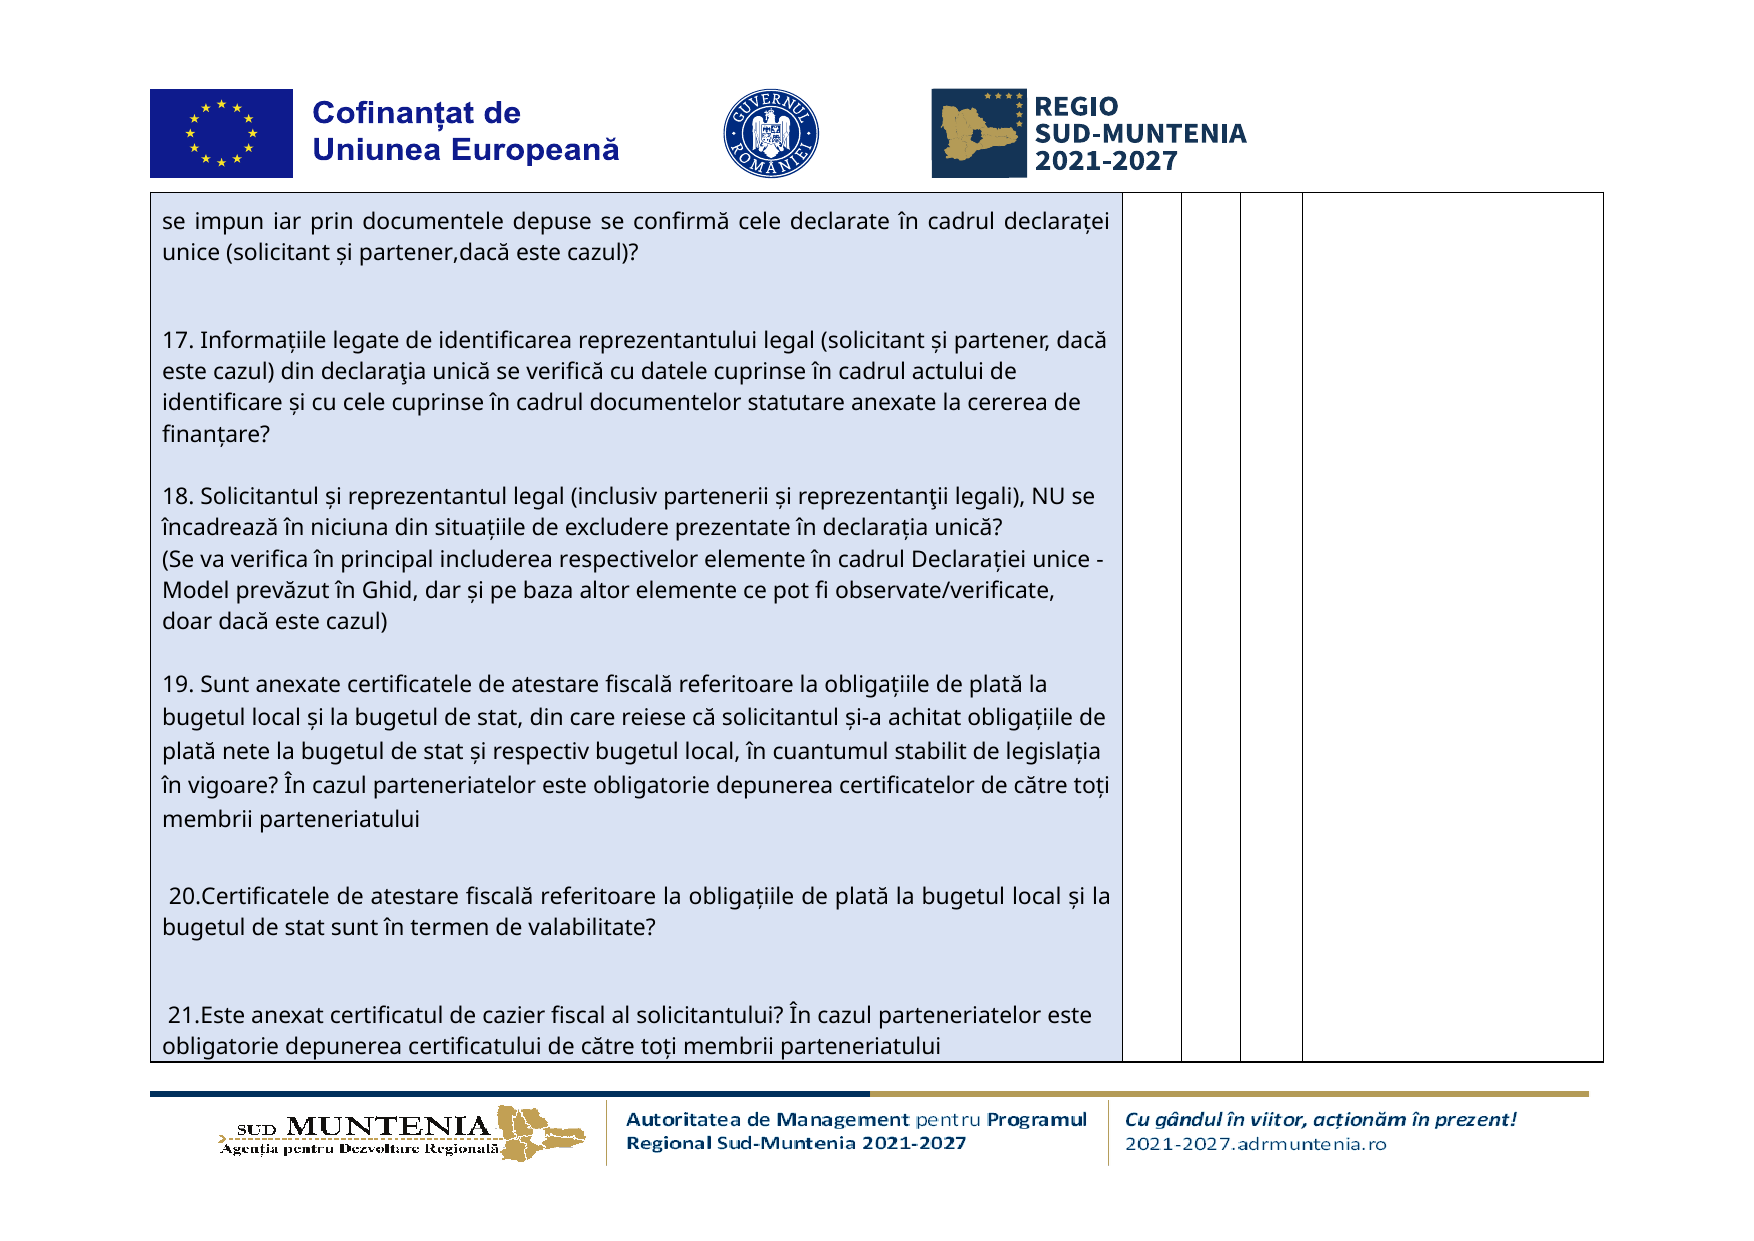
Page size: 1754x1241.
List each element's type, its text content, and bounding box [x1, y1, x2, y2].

table_cell [1182, 193, 1240, 1061]
table_cell [1123, 193, 1181, 1061]
table_cell [1241, 193, 1302, 1061]
table_cell [1303, 193, 1603, 1061]
picture [150, 1091, 1591, 1166]
